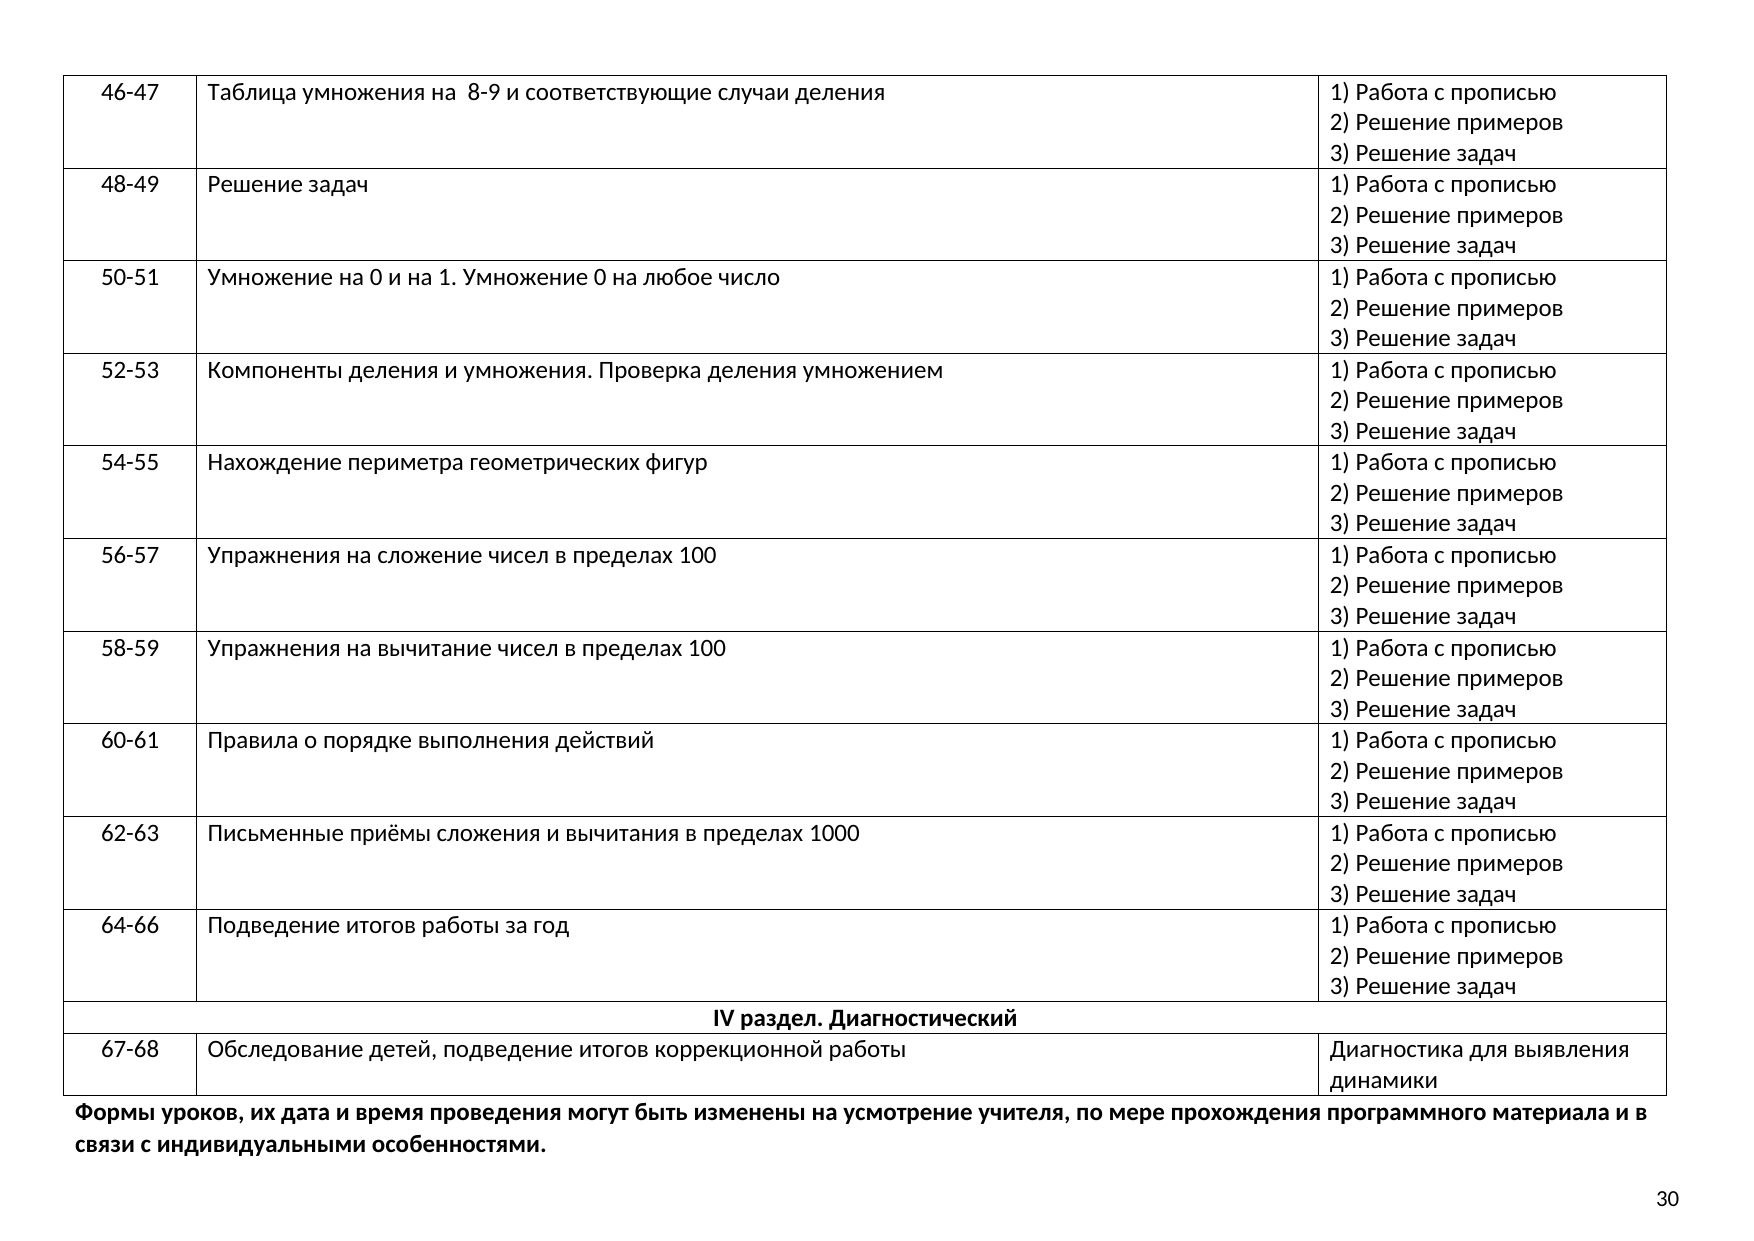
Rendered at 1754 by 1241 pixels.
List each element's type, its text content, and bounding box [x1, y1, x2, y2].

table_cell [1319, 76, 1666, 168]
table_cell Упражнения на сложение чисел в пределах 100 [197, 539, 1318, 631]
table_cell Правила о порядке выполнения действий [197, 724, 1318, 816]
table_cell 1) Работа с прописью 2) Решение примеров 3) Решение задач [1319, 446, 1666, 538]
text Формы уроков, их дата и время проведения могут быть изменены на усмотрение учителя, по мере прохождения программного материала и в связи с индивидуальными особенностями. [75, 1096, 1679, 1159]
table_cell Упражнения на вычитание чисел в пределах 100 [197, 632, 1318, 723]
table_cell 1) Работа с прописью 2) Решение примеров 3) Решение задач [1319, 354, 1666, 445]
table_cell 46-47 [64, 76, 196, 168]
table_cell 52-53 [64, 354, 196, 445]
table_cell 1) Работа с прописью 2) Решение примеров 3) Решение задач [1319, 261, 1666, 353]
table_cell 50-51 [64, 261, 196, 353]
table_cell 1) Работа с прописью 2) Решение примеров 3) Решение задач [1319, 910, 1666, 1001]
table_cell Подведение итогов работы за год [197, 910, 1318, 1001]
table_cell IV раздел. Диагностический [64, 1002, 1666, 1033]
table_cell 64-66 [64, 910, 196, 1001]
table_cell Письменные приёмы сложения и вычитания в пределах 1000 [197, 817, 1318, 908]
table_cell 62-63 [64, 817, 196, 908]
table_cell 1) Работа с прописью 2) Решение примеров 3) Решение задач [1319, 724, 1666, 816]
table_cell 54-55 [64, 446, 196, 538]
table_cell 1) Работа с прописью 2) Решение примеров 3) Решение задач [1319, 632, 1666, 723]
table_cell Диагностика для выявления динамики [1319, 1034, 1666, 1095]
table_cell Умножение на 0 и на 1. Умножение 0 на любое число [197, 261, 1318, 353]
table_cell 1) Работа с прописью 2) Решение примеров 3) Решение задач [1319, 817, 1666, 908]
table_cell Компоненты деления и умножения. Проверка деления умножением [197, 354, 1318, 445]
table_cell 67-68 [64, 1034, 196, 1095]
table_cell Таблица умножения на 8-9 и соответствующие случаи деления [197, 76, 1318, 168]
table_cell 56-57 [64, 539, 196, 631]
table_cell 1) Работа с прописью 2) Решение примеров 3) Решение задач [1319, 539, 1666, 631]
table_cell 48-49 [64, 169, 196, 260]
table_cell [1319, 169, 1666, 260]
table_cell Решение задач [197, 169, 1318, 260]
table_cell Нахождение периметра геометрических фигур [197, 446, 1318, 538]
table_cell 60-61 [64, 724, 196, 816]
table_cell Обследование детей, подведение итогов коррекционной работы [197, 1034, 1318, 1095]
table_cell 58-59 [64, 632, 196, 723]
